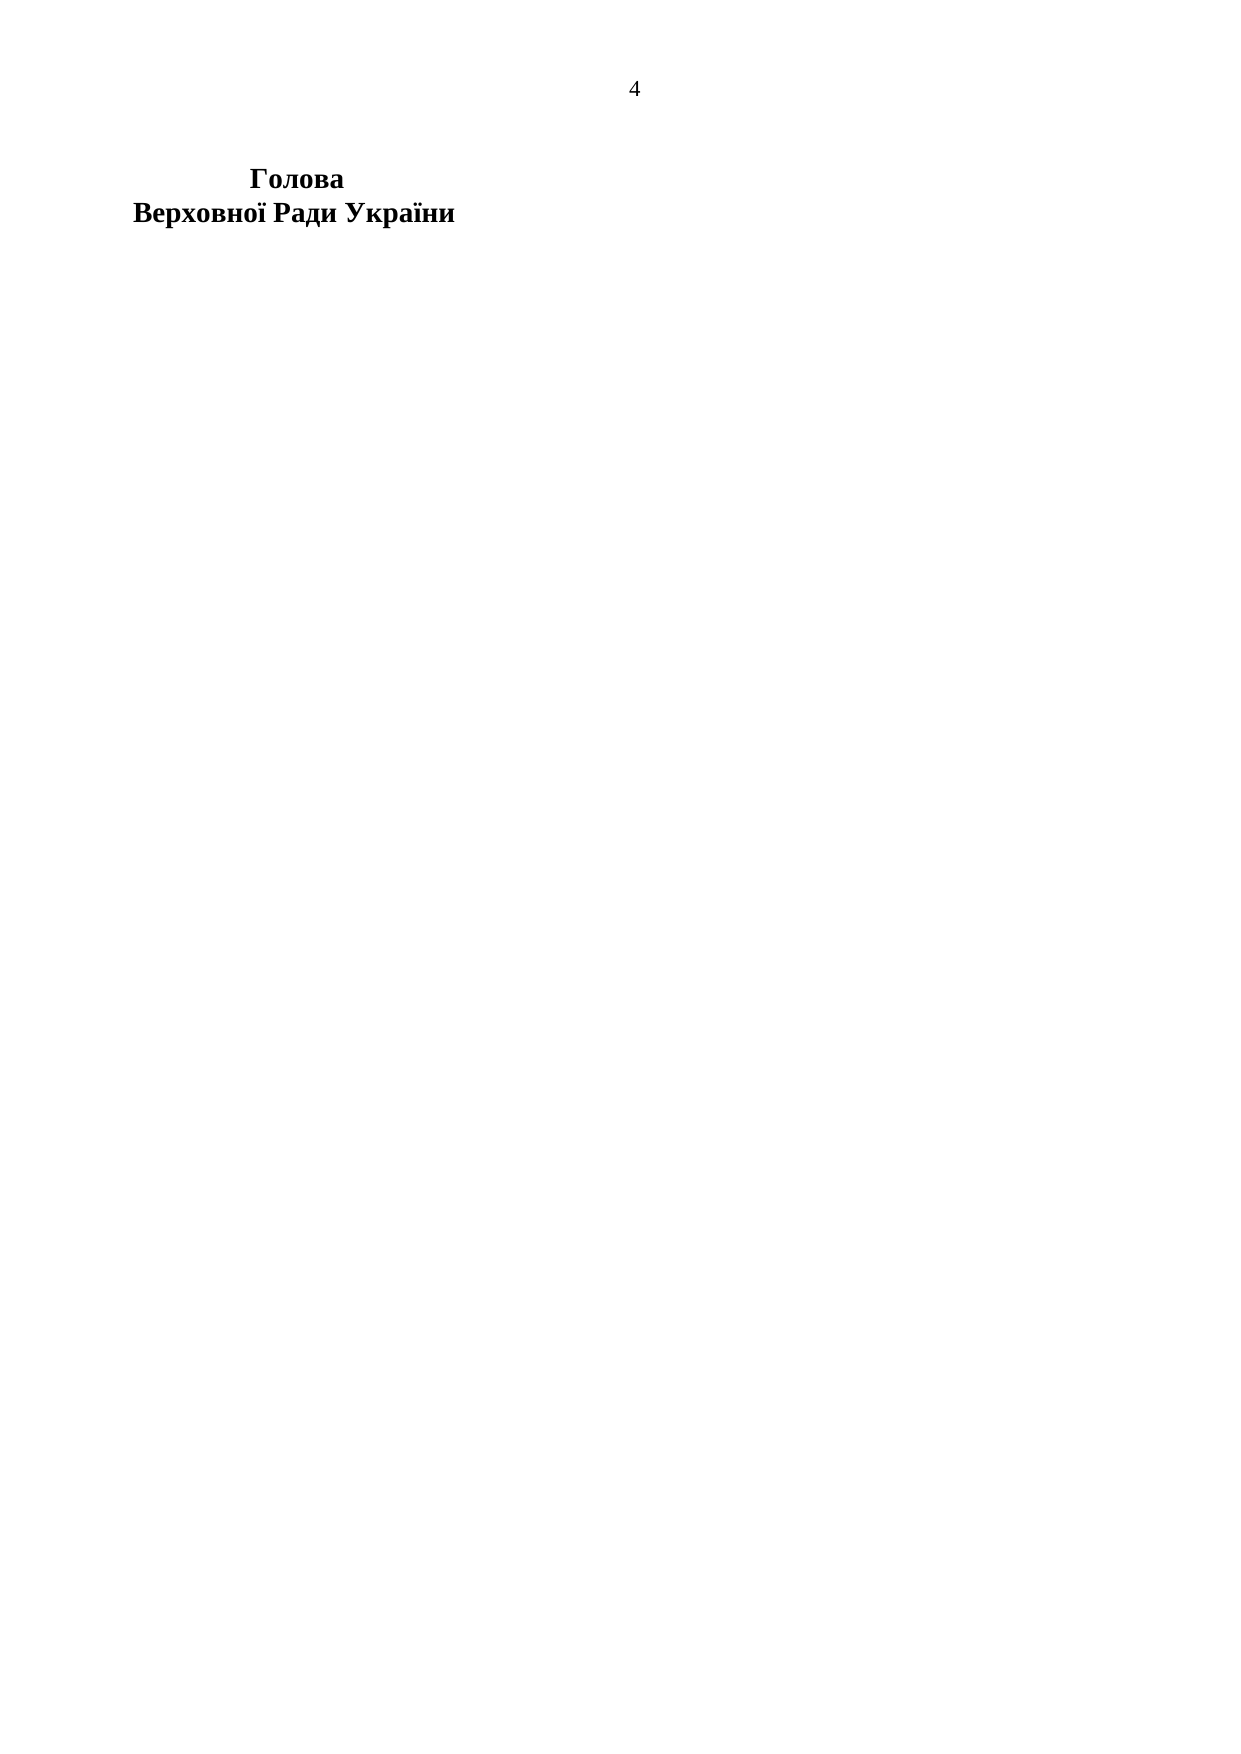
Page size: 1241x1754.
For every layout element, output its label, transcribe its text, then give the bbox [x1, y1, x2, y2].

text Верховної Ради України [133, 195, 1136, 228]
text Голова [133, 161, 1136, 195]
